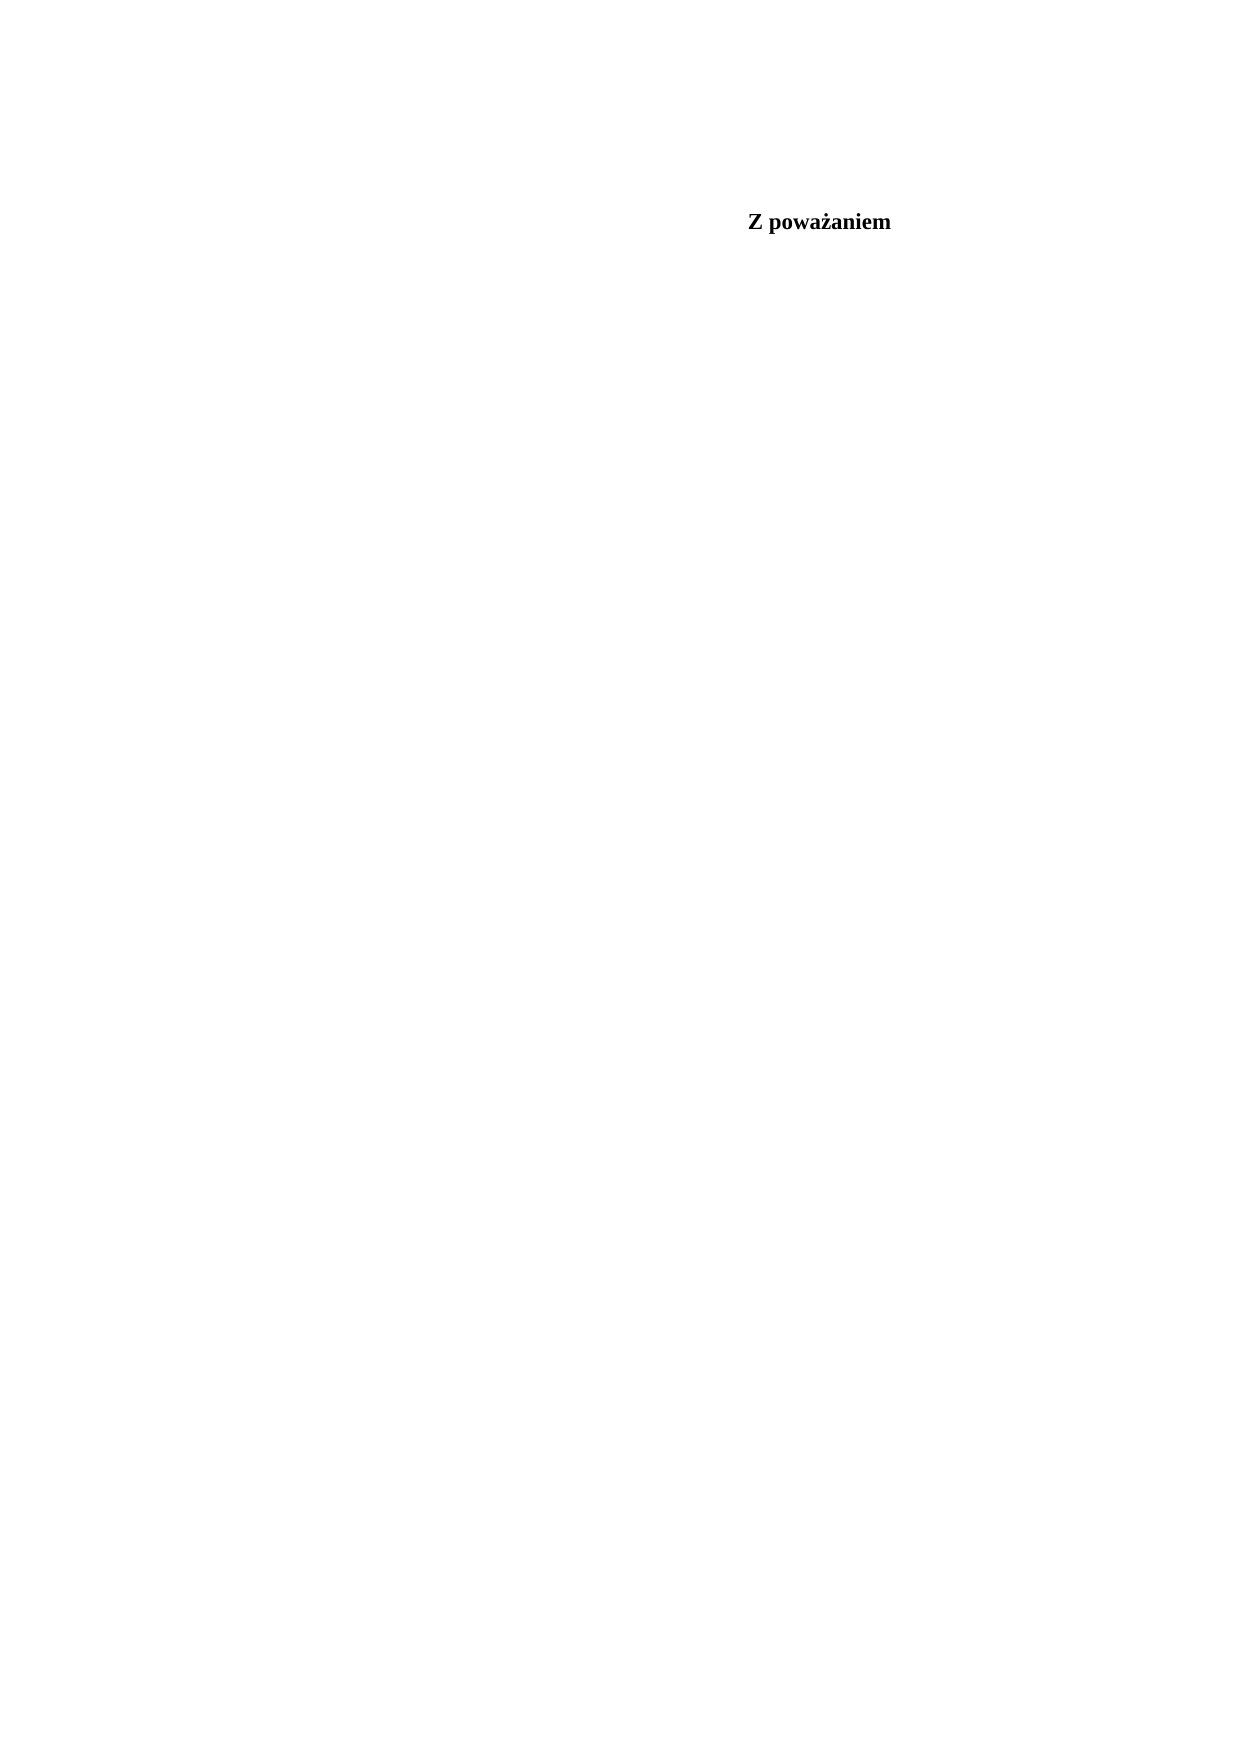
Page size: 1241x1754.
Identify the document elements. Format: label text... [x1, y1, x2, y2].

text Z poważaniem [269, 208, 1093, 234]
